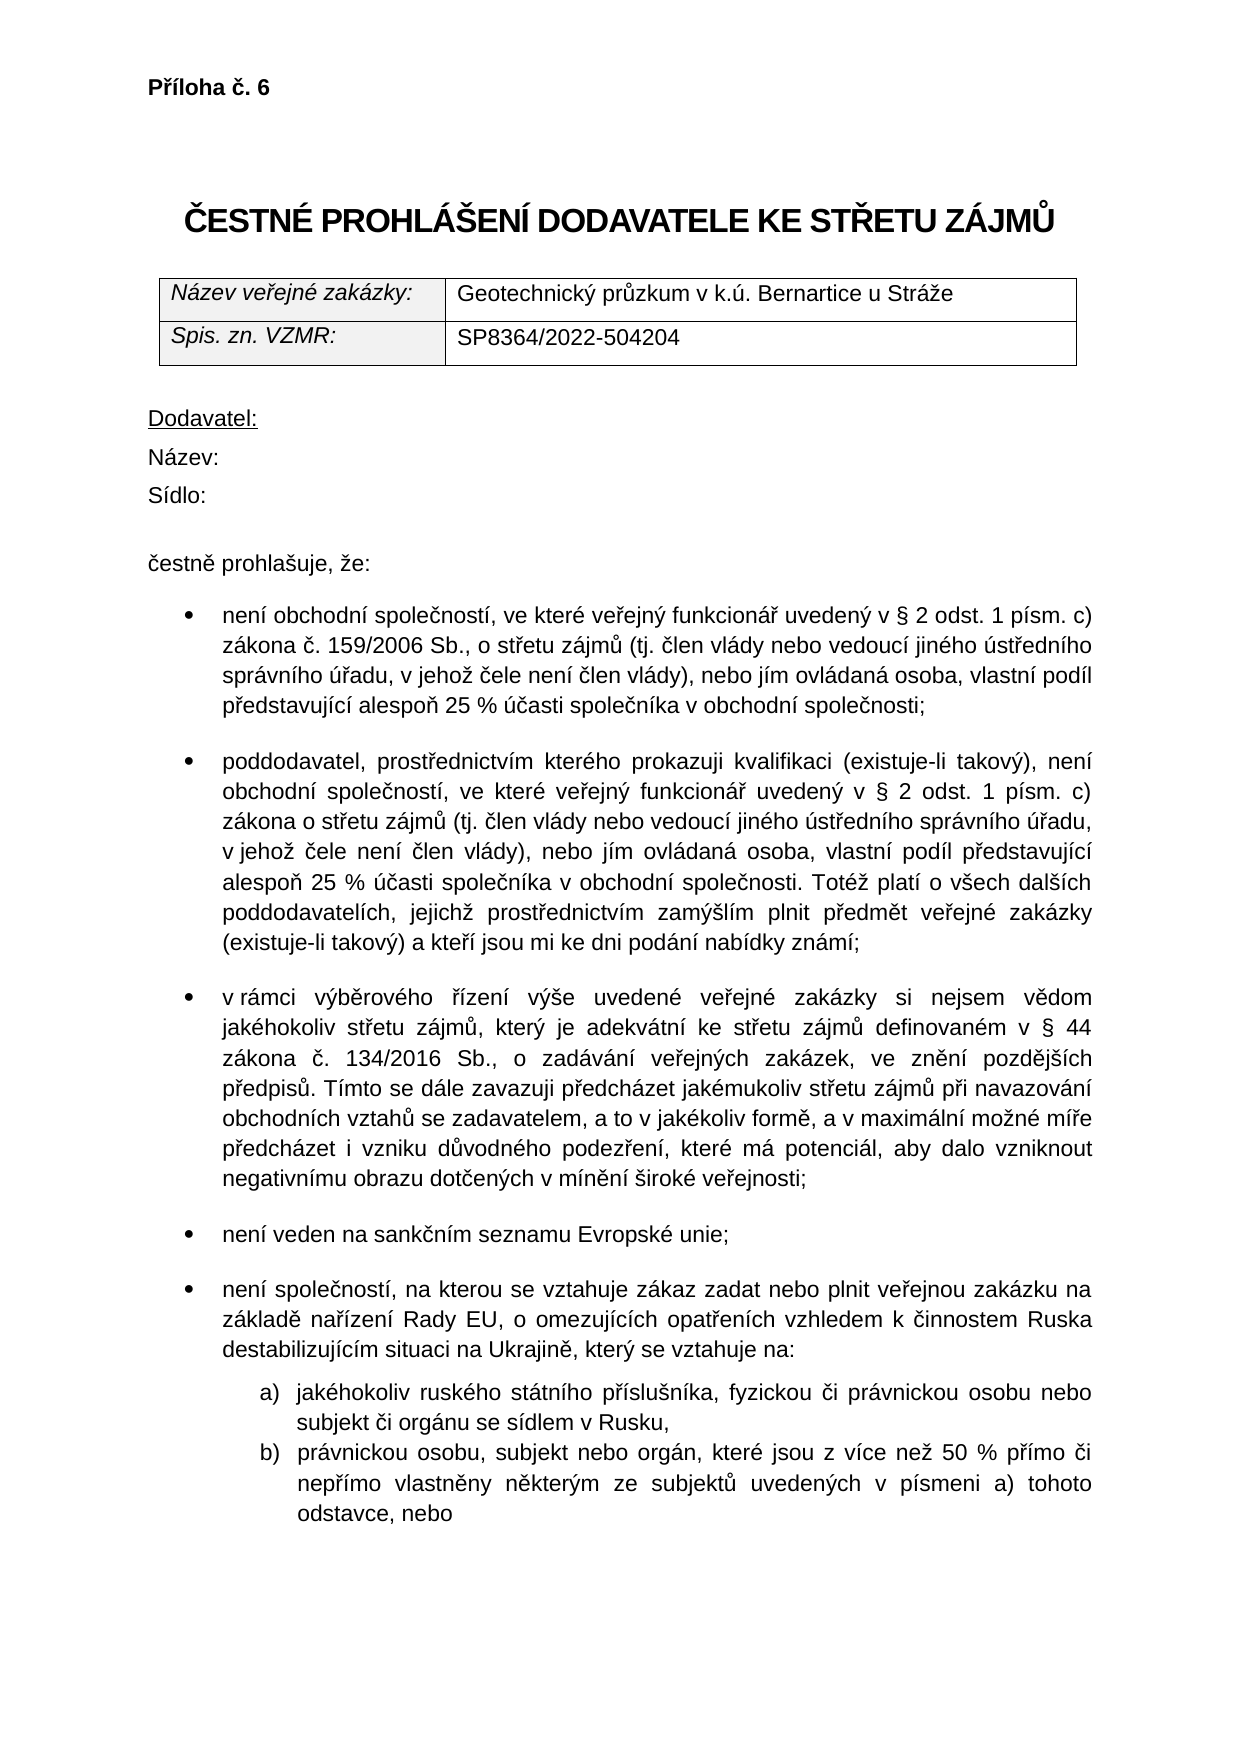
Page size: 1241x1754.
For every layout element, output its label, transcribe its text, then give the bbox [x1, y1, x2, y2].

list v rámci výběrového řízení výše uvedené veřejné zakázky si nejsem vědom jakéhokoliv střetu zájmů, který je adekvátní ke střetu zájmů definovaném v § 44 zákona č. 134/2016 Sb., o zadávání veřejných zakázek, ve znění pozdějších předpisů. Tímto se dále zavazuji předcházet jakémukoliv střetu zájmů při navazování obchodních vztahů se zadavatelem, a to v jakékoliv formě, a v maximální možné míře předcházet i vzniku důvodného podezření, které má potenciál, aby dalo vzniknout negativnímu obrazu dotčených v mínění široké veřejnosti; [185, 984, 1093, 1192]
table_header Název veřejné zakázky: [160, 279, 445, 321]
text čestně prohlašuje, že: [148, 552, 1093, 577]
list není obchodní společností, ve které veřejný funkcionář uvedený v § 2 odst. 1 písm. c) zákona č. 159/2006 Sb., o střetu zájmů (tj. člen vlády nebo vedoucí jiného ústředního správního úřadu, v jehož čele není člen vlády), nebo jím ovládaná osoba, vlastní podíl představující alespoň 25 % účasti společníka v obchodní společnosti; [185, 602, 1093, 719]
table_header Geotechnický průzkum v k.ú. Bernartice u Stráže [446, 279, 1076, 321]
table_cell SP8364/2022-504204 [446, 322, 1076, 365]
list není veden na sankčním seznamu Evropské unie; [185, 1221, 1093, 1247]
text Sídlo: [148, 482, 1093, 509]
list poddodavatel, prostřednictvím kterého prokazuji kvalifikaci (existuje-li takový), není obchodní společností, ve které veřejný funkcionář uvedený v § 2 odst. 1 písm. c) zákona o střetu zájmů (tj. člen vlády nebo vedoucí jiného ústředního správního úřadu, v jehož čele není člen vlády), nebo jím ovládaná osoba, vlastní podíl představující alespoň 25 % účasti společníka v obchodní společnosti. Totéž platí o všech dalších poddodavatelích, jejichž prostřednictvím zamýšlím plnit předmět veřejné zakázky (existuje-li takový) a kteří jsou mi ke dni podání nabídky známí; [185, 748, 1093, 955]
text Dodavatel: [148, 405, 1093, 431]
title Čestné prohlášení dodavatele ke střetu zájmů [148, 201, 1093, 240]
list jakéhokoliv ruského státního příslušníka, fyzickou či právnickou osobu nebo subjekt či orgánu se sídlem v Rusku, [259, 1379, 1093, 1436]
table_cell Spis. zn. VZMR: [160, 322, 445, 365]
list není společností, na kterou se vztahuje zákaz zadat nebo plnit veřejnou zakázku na základě nařízení Rady EU, o omezujících opatřeních vzhledem k činnostem Ruska destabilizujícím situaci na Ukrajině, který se vztahuje na: [185, 1276, 1093, 1363]
list právnickou osobu, subjekt nebo orgán, které jsou z více než 50 % přímo či nepřímo vlastněny některým ze subjektů uvedených v písmeni a) tohoto odstavce, nebo [259, 1439, 1093, 1526]
text Název: [148, 444, 1093, 470]
